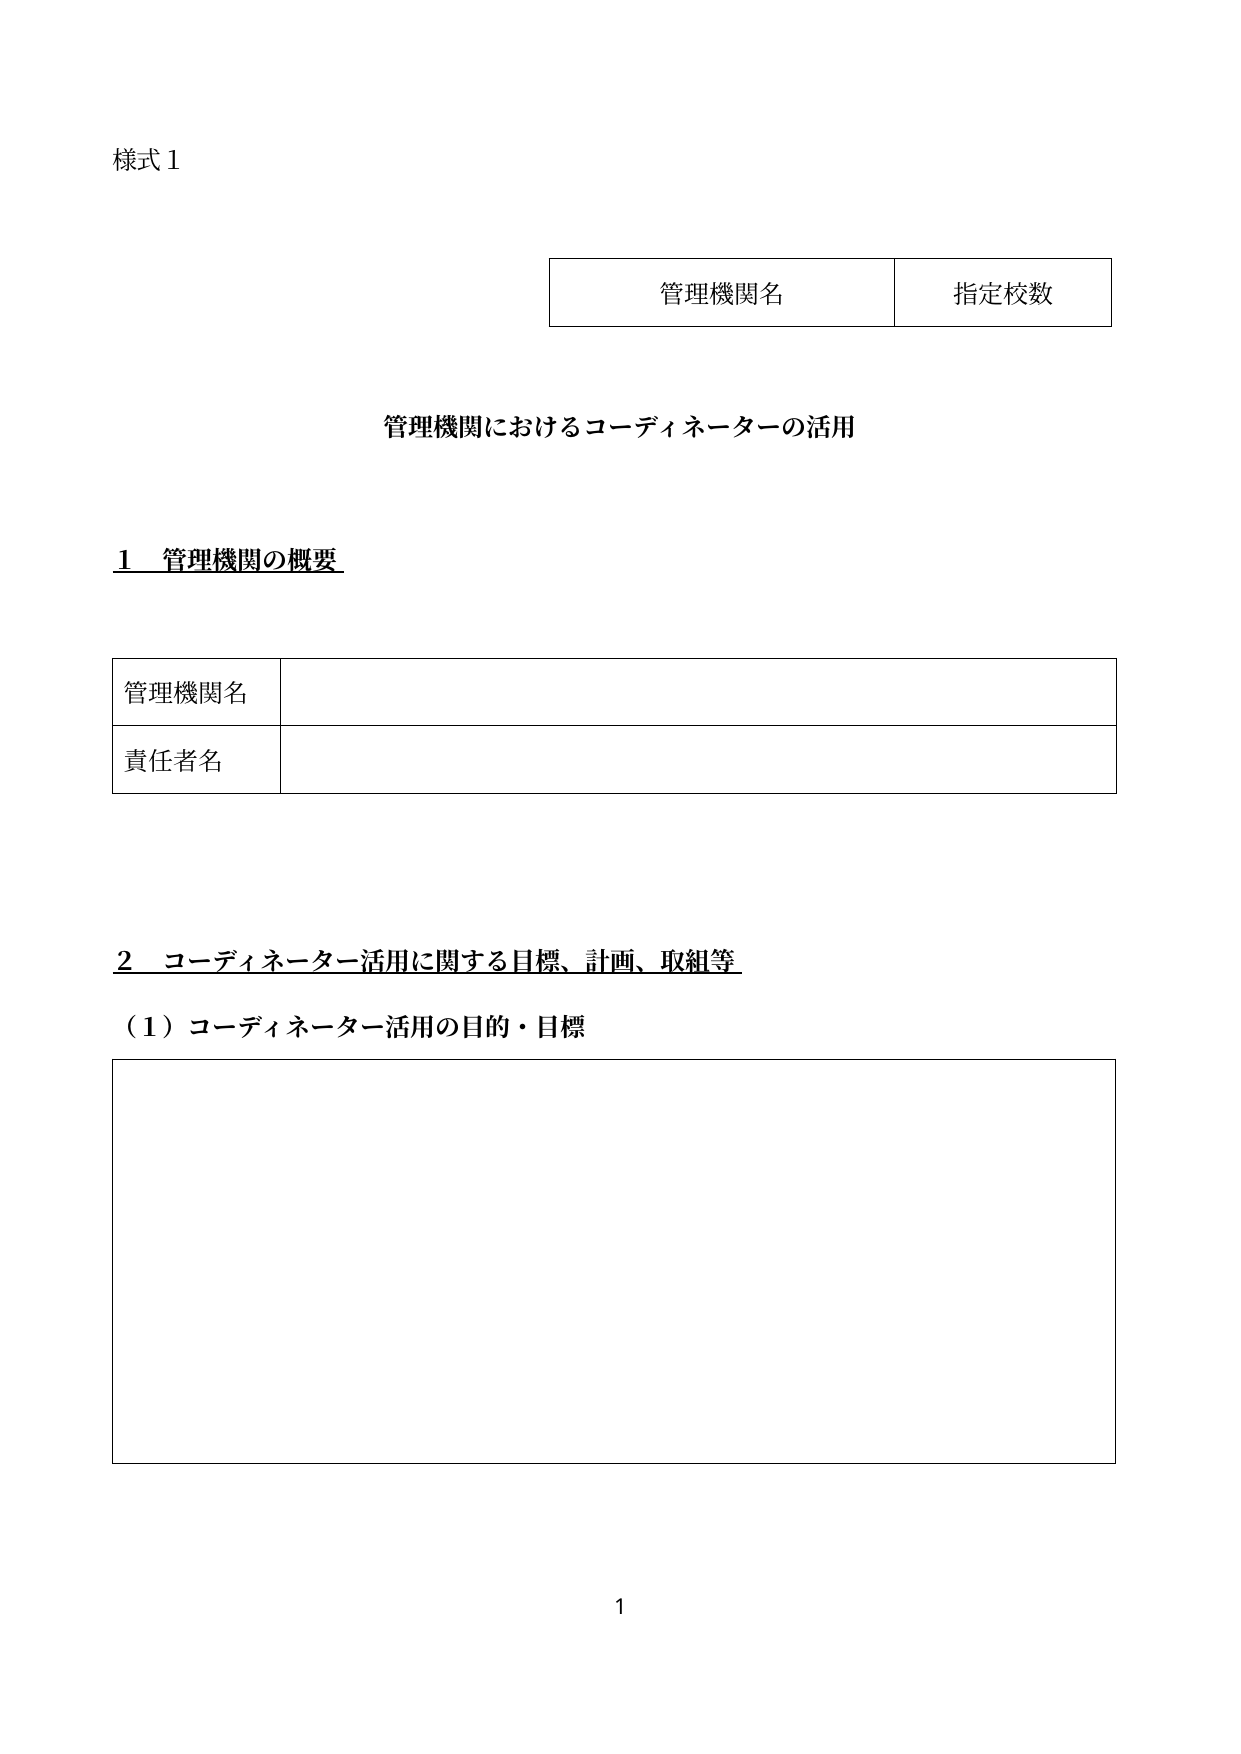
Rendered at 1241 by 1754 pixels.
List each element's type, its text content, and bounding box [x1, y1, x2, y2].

table_cell 責任者名 [113, 726, 280, 792]
table_header [281, 659, 1116, 725]
table_header 管理機関名 [550, 259, 894, 326]
text （１）コーディネーター活用の目的・目標 [112, 992, 1128, 1058]
text 管理機関におけるコーディネーターの活用 [112, 393, 1128, 459]
table_cell [281, 726, 1116, 792]
text １ 管理機関の概要 [112, 525, 1128, 592]
table_header 指定校数 [895, 259, 1111, 326]
table_header 管理機関名 [113, 659, 280, 725]
text ２ コーディネーター活用に関する目標、計画、取組等 [112, 926, 1128, 992]
table_header [113, 1060, 1115, 1463]
text 様式１ [112, 126, 1128, 192]
